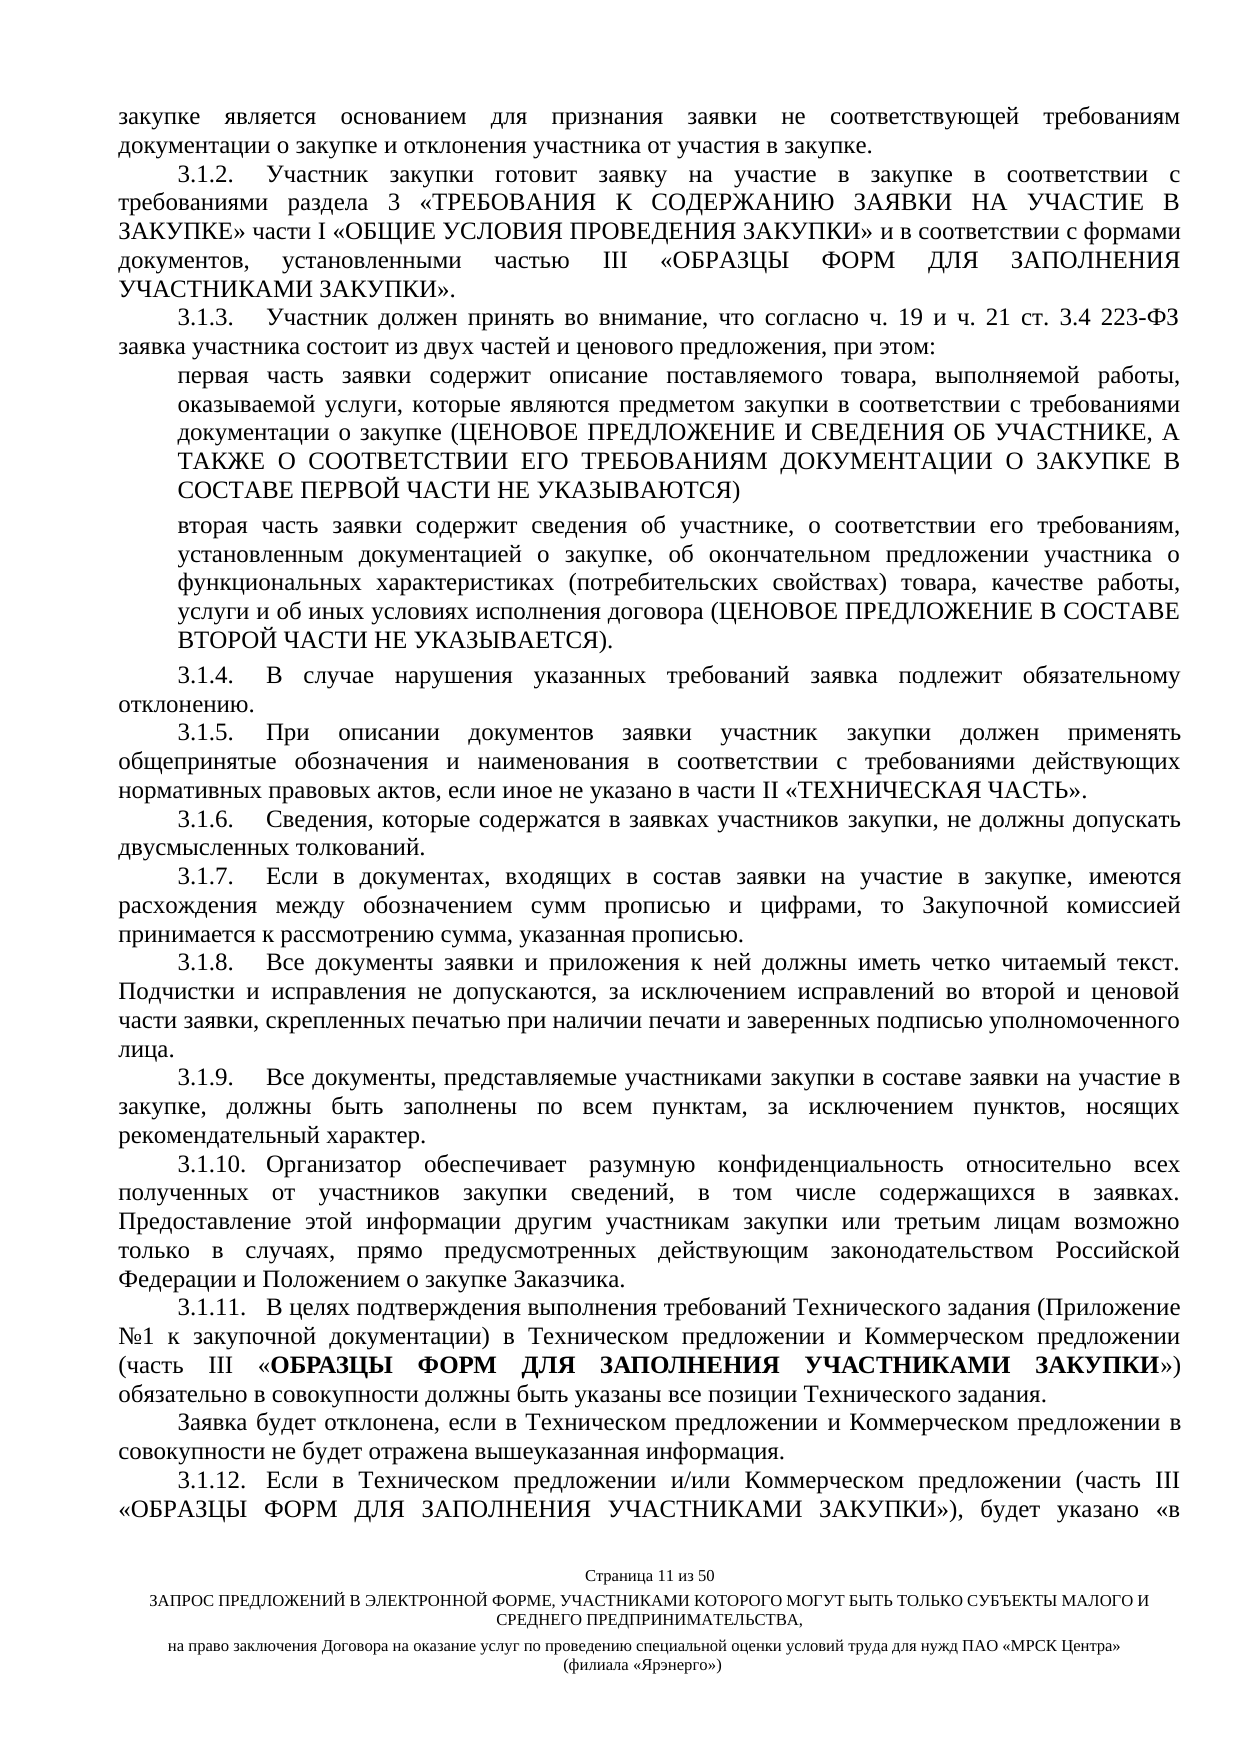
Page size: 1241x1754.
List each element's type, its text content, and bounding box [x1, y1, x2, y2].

subtitle Если в документах, входящих в состав заявки на участие в закупке, имеются расхождения между обозначением сумм прописью и цифрами, то Закупочной комиссией принимается к рассмотрению сумма, указанная прописью. [118, 861, 1181, 947]
text первая часть заявки содержит описание поставляемого товара, выполняемой работы, оказываемой услуги, которые являются предметом закупки в соответствии с требованиями документации о закупке (ЦЕНОВОЕ ПРЕДЛОЖЕНИЕ И СВЕДЕНИЯ ОБ УЧАСТНИКЕ, А ТАКЖЕ О СООТВЕТСТВИИ ЕГО ТРЕБОВАНИЯМ ДОКУМЕНТАЦИИ О ЗАКУПКЕ В СОСТАВЕ ПЕРВОЙ ЧАСТИ НЕ УКАЗЫВАЮТСЯ) [177, 360, 1181, 504]
subtitle Все документы, представляемые участниками закупки в составе заявки на участие в закупке, должны быть заполнены по всем пунктам, за исключением пунктов, носящих рекомендательный характер. [118, 1062, 1181, 1149]
text вторая часть заявки содержит сведения об участнике, о соответствии его требованиям, установленным документацией о закупке, об окончательном предложении участника о функциональных характеристиках (потребительских свойствах) товара, качестве работы, услуги и об иных условиях исполнения договора (ЦЕНОВОЕ ПРЕДЛОЖЕНИЕ В СОСТАВЕ ВТОРОЙ ЧАСТИ НЕ УКАЗЫВАЕТСЯ). [177, 510, 1181, 654]
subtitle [118, 1465, 1181, 1522]
subtitle Заявка будет отклонена, если в Техническом предложении и Коммерческом предложении в совокупности не будет отражена вышеуказанная информация. [118, 1407, 1181, 1465]
subtitle Участник закупки готовит заявку на участие в закупке в соответствии с требованиями раздела 3 «ТРЕБОВАНИЯ К СОДЕРЖАНИЮ ЗАЯВКИ НА УЧАСТИЕ В ЗАКУПКЕ» части I «ОБЩИЕ УСЛОВИЯ ПРОВЕДЕНИЯ ЗАКУПКИ» и в соответствии с формами документов, установленными частью III «ОБРАЗЦЫ ФОРМ ДЛЯ ЗАПОЛНЕНИЯ УЧАСТНИКАМИ ЗАКУПКИ». [118, 159, 1181, 302]
subtitle В случае нарушения указанных требований заявка подлежит обязательному отклонению. [118, 660, 1181, 717]
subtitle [118, 101, 1181, 159]
subtitle При описании документов заявки участник закупки должен применять общепринятые обозначения и наименования в соответствии с требованиями действующих нормативных правовых актов, если иное не указано в части II «ТЕХНИЧЕСКАЯ ЧАСТЬ». [118, 717, 1181, 804]
subtitle Сведения, которые содержатся в заявках участников закупки, не должны допускать двусмысленных толкований. [118, 804, 1181, 861]
subtitle Участник должен принять во внимание, что согласно ч. 19 и ч. 21 ст. 3.4 223-ФЗ заявка участника состоит из двух частей и ценового предложения, при этом: [118, 302, 1181, 360]
subtitle Все документы заявки и приложения к ней должны иметь четко читаемый текст. Подчистки и исправления не допускаются, за исключением исправлений во второй и ценовой части заявки, скрепленных печатью при наличии печати и заверенных подписью уполномоченного лица. [118, 947, 1181, 1062]
subtitle В целях подтверждения выполнения требований Технического задания (Приложение №1 к закупочной документации) в Техническом предложении и Коммерческом предложении (часть III «ОБРАЗЦЫ ФОРМ ДЛЯ ЗАПОЛНЕНИЯ УЧАСТНИКАМИ ЗАКУПКИ») обязательно в совокупности должны быть указаны все позиции Технического задания. [118, 1292, 1181, 1407]
subtitle Организатор обеспечивает разумную конфиденциальность относительно всех полученных от участников закупки сведений, в том числе содержащихся в заявках. Предоставление этой информации другим участникам закупки или третьим лицам возможно только в случаях, прямо предусмотренных действующим законодательством Российской Федерации и Положением о закупке Заказчика. [118, 1149, 1181, 1292]
